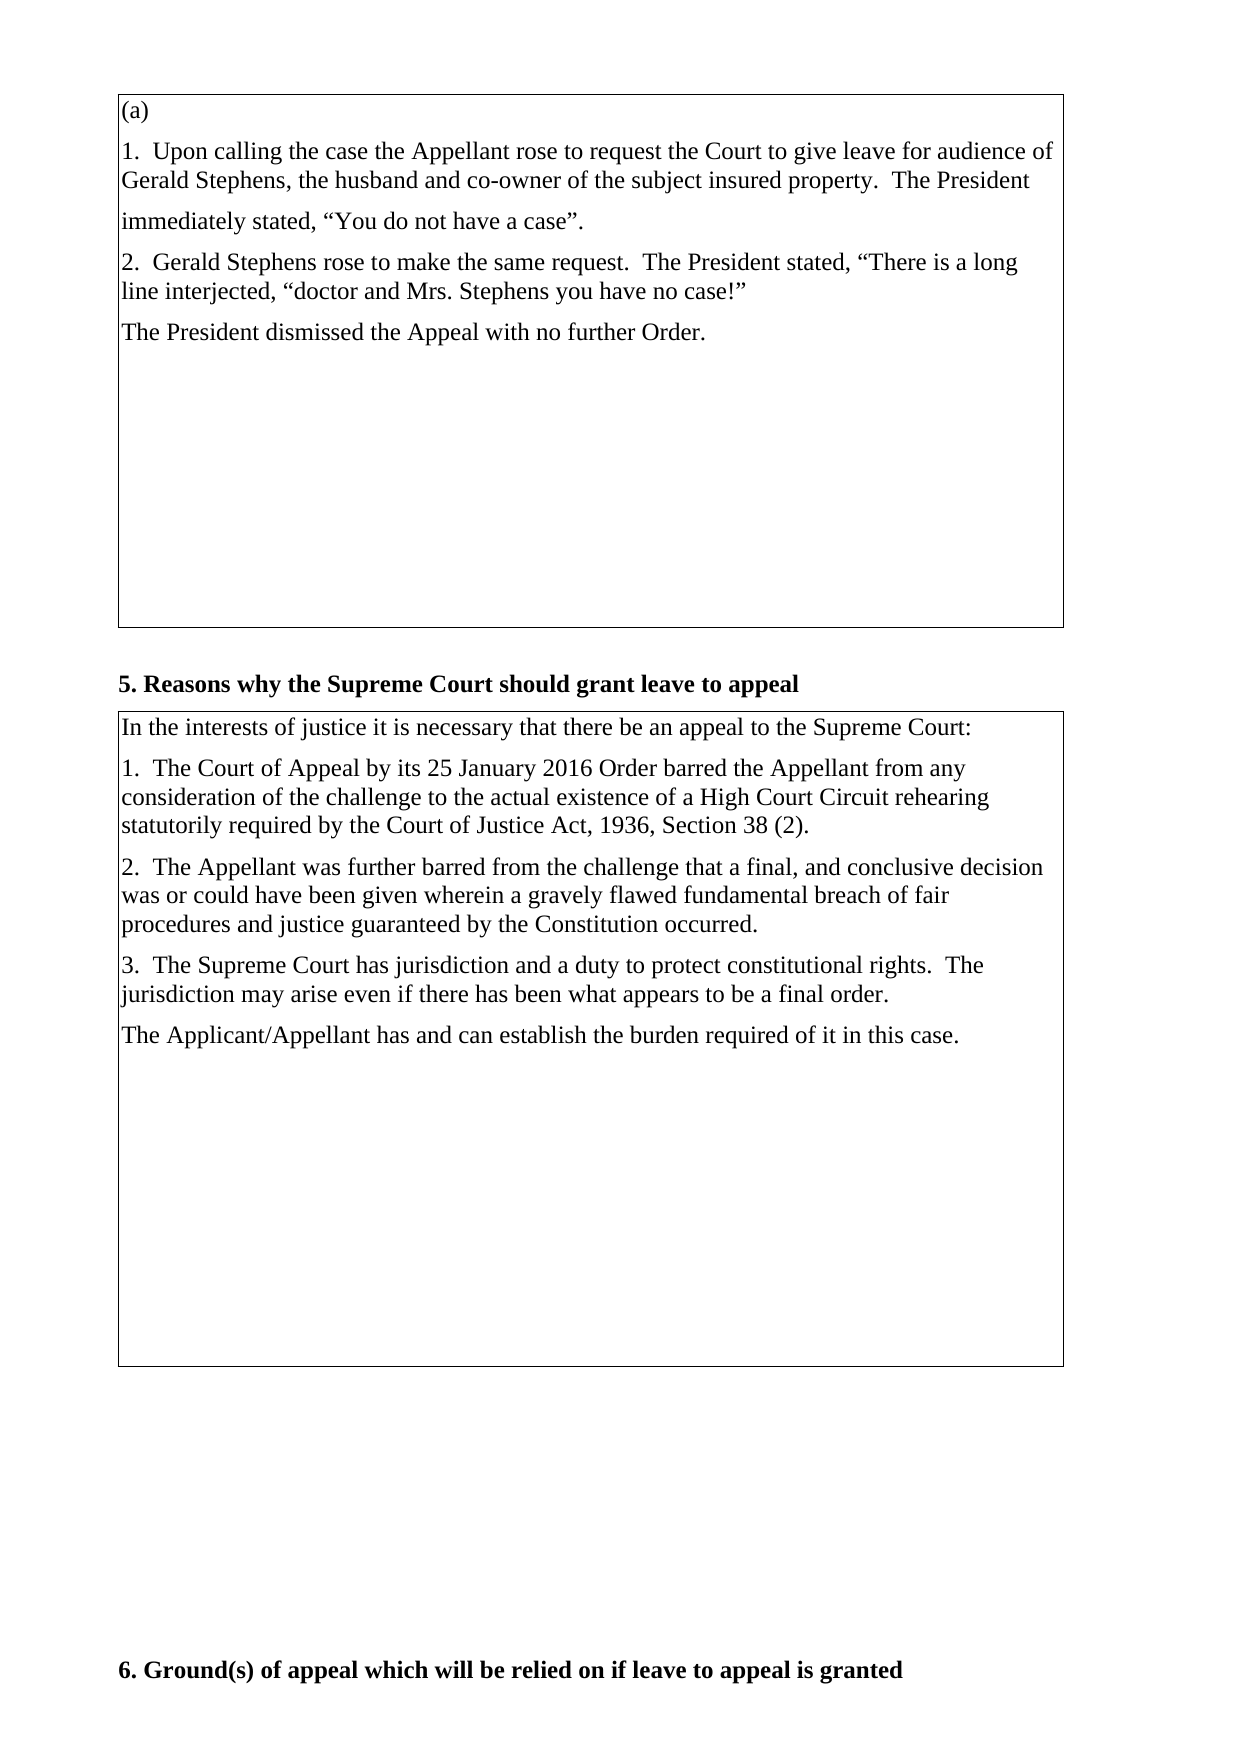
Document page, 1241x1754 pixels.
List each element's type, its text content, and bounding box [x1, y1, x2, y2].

table_header In the interests of justice it is necessary that there be an appeal to the Supreme Court: 1. The Court of Appeal by its 25 January 2016 Order barred the Appellant from any consideration of the challenge to the actual existence of a High Court Circuit rehearing statutorily required by the Court of Justice Act, 1936, Section 38 (2). 2. The Appellant was further barred from the challenge that a final, and conclusive decision was or could have been given wherein a gravely flawed fundamental breach of fair procedures and justice guaranteed by the Constitution occurred. 3. The Supreme Court has jurisdiction and a duty to protect constitutional rights. The jurisdiction may arise even if there has been what appears to be a final order. The Applicant/Appellant has and can establish the burden required of it in this case. [119, 712, 1063, 1366]
subtitle 6. Ground(s) of appeal which will be relied on if leave to appeal is granted [118, 1655, 1122, 1684]
subtitle 5. Reasons why the Supreme Court should grant leave to appeal [118, 669, 1122, 698]
table_header (a) 1. Upon calling the case the Appellant rose to request the Court to give leave for audience of Gerald Stephens, the husband and co-owner of the subject insured property. The President immediately stated, “You do not have a case”. 2. Gerald Stephens rose to make the same request. The President stated, “There is a long line interjected, “doctor and Mrs. Stephens you have no case!” The President dismissed the Appeal with no further Order. [119, 95, 1063, 627]
